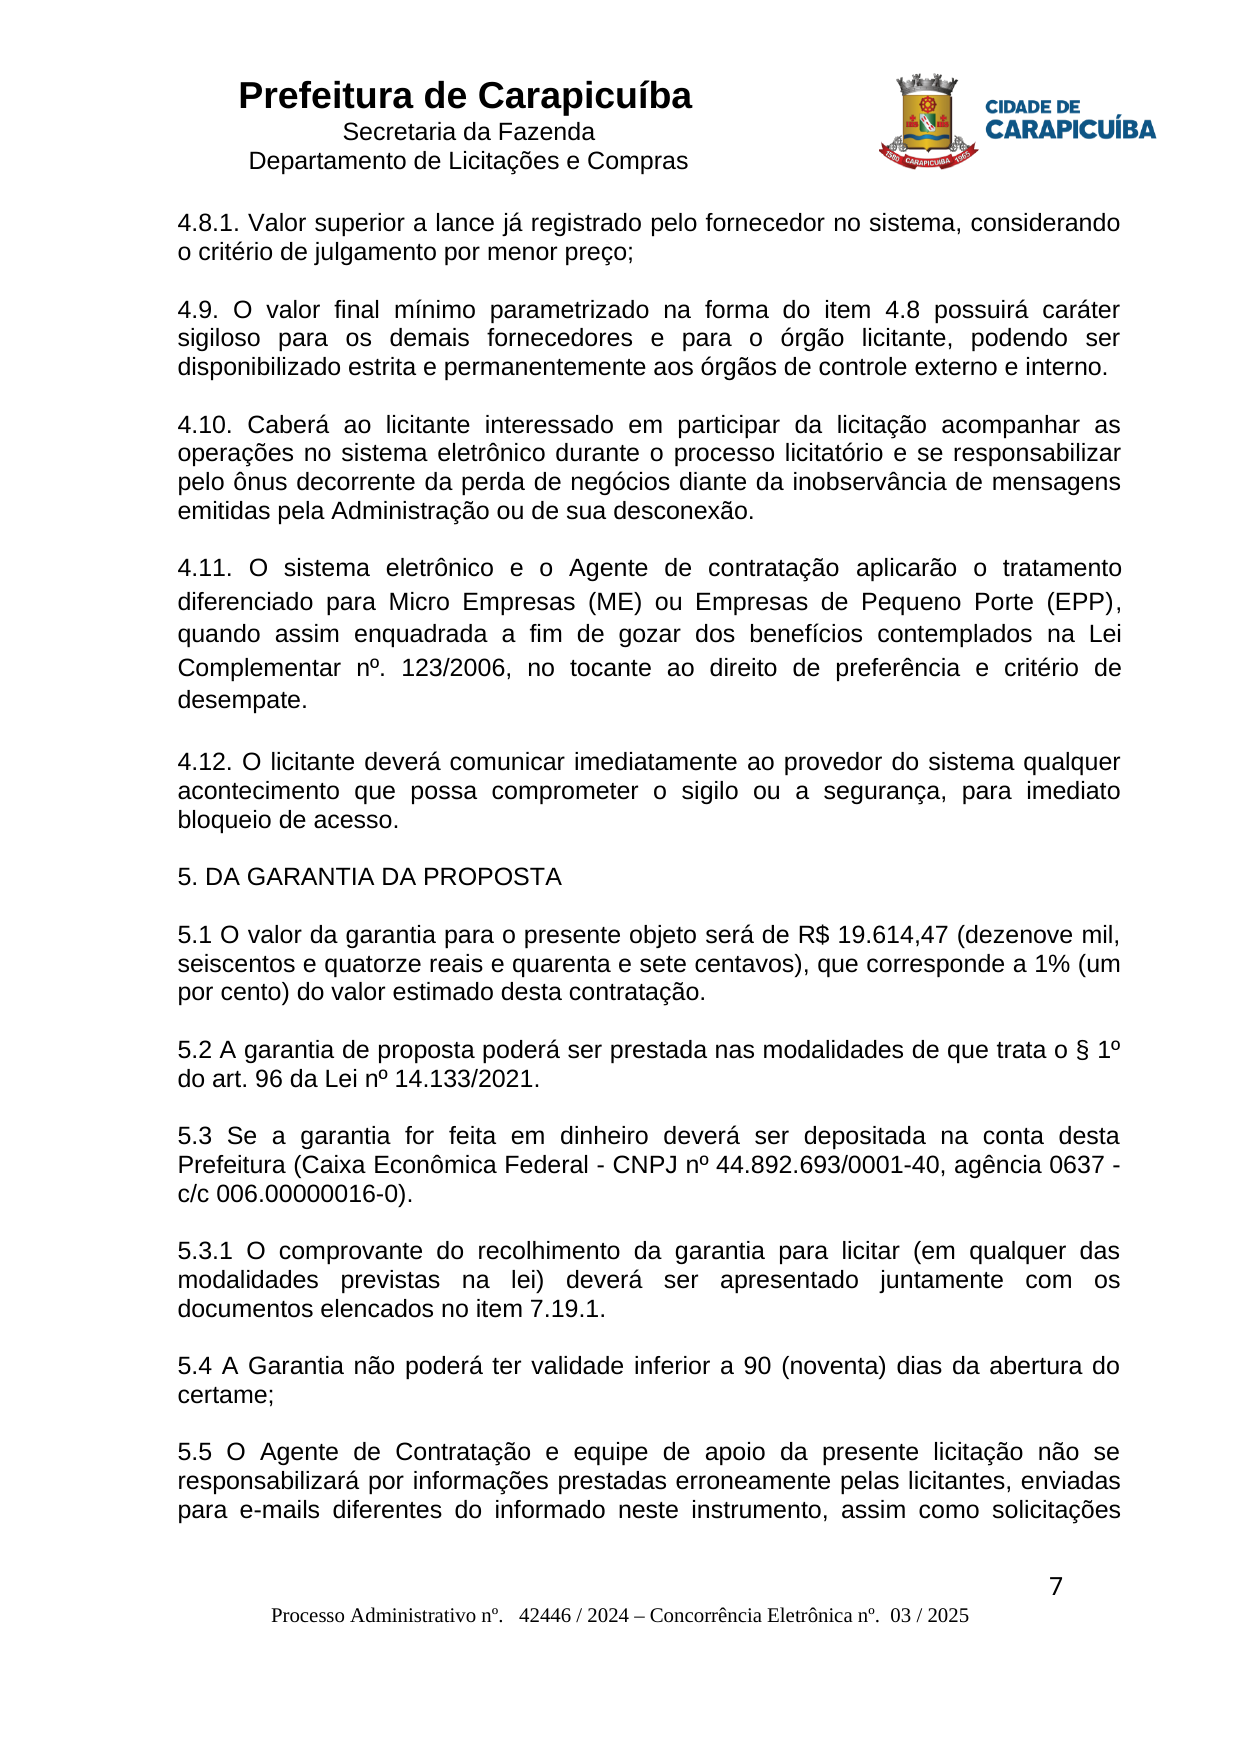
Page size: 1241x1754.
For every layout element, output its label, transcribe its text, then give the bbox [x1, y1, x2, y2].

text 5.3 Se a garantia for feita em dinheiro deverá ser depositada na conta desta Prefeitura (Caixa Econômica Federal - CNPJ nº 44.892.693/0001-40, agência 0637 - c/c 006.00000016-0). [177, 1121, 1122, 1207]
text 5.3.1 O comprovante do recolhimento da garantia para licitar (em qualquer das modalidades previstas na lei) deverá ser apresentado juntamente com os documentos elencados no item 7.19.1. [177, 1236, 1122, 1322]
text 4.12. O licitante deverá comunicar imediatamente ao provedor do sistema qualquer acontecimento que possa comprometer o sigilo ou a segurança, para imediato bloqueio de acesso. [177, 747, 1122, 833]
text 5.2 A garantia de proposta poderá ser prestada nas modalidades de que trata o § 1º do art. 96 da Lei nº 14.133/2021. [177, 1035, 1122, 1092]
text 5.1 O valor da garantia para o presente objeto será de R$ 19.614,47 (dezenove mil, seiscentos e quatorze reais e quarenta e sete centavos), que corresponde a 1% (um por cento) do valor estimado desta contratação. [177, 920, 1122, 1006]
text 4.9. O valor final mínimo parametrizado na forma do item 4.8 possuirá caráter sigiloso para os demais fornecedores e para o órgão licitante, podendo ser disponibilizado estrita e permanentemente aos órgãos de controle externo e interno. [177, 295, 1122, 381]
text 4.8.1. Valor superior a lance já registrado pelo fornecedor no sistema, considerando o critério de julgamento por menor preço; [177, 208, 1122, 266]
text 5. DA GARANTIA DA PROPOSTA [177, 862, 1122, 891]
text 5.4 A Garantia não poderá ter validade inferior a 90 (noventa) dias da abertura do certame; [177, 1351, 1122, 1408]
picture [877, 65, 1159, 172]
text 4.10. Caberá ao licitante interessado em participar da licitação acompanhar as operações no sistema eletrônico durante o processo licitatório e se responsabilizar pelo ônus decorrente da perda de negócios diante da inobservância de mensagens emitidas pela Administração ou de sua desconexão. [177, 410, 1122, 525]
list 4.11. O sistema eletrônico e o Agente de contratação aplicarão o tratamento diferenciado para Micro Empresas (ME) ou Empresas de Pequeno Porte (EPP), quando assim enquadrada a fim de gozar dos benefícios contemplados na Lei Complementar nº. 123/2006, no tocante ao direito de preferência e critério de desempate. [177, 553, 1122, 714]
